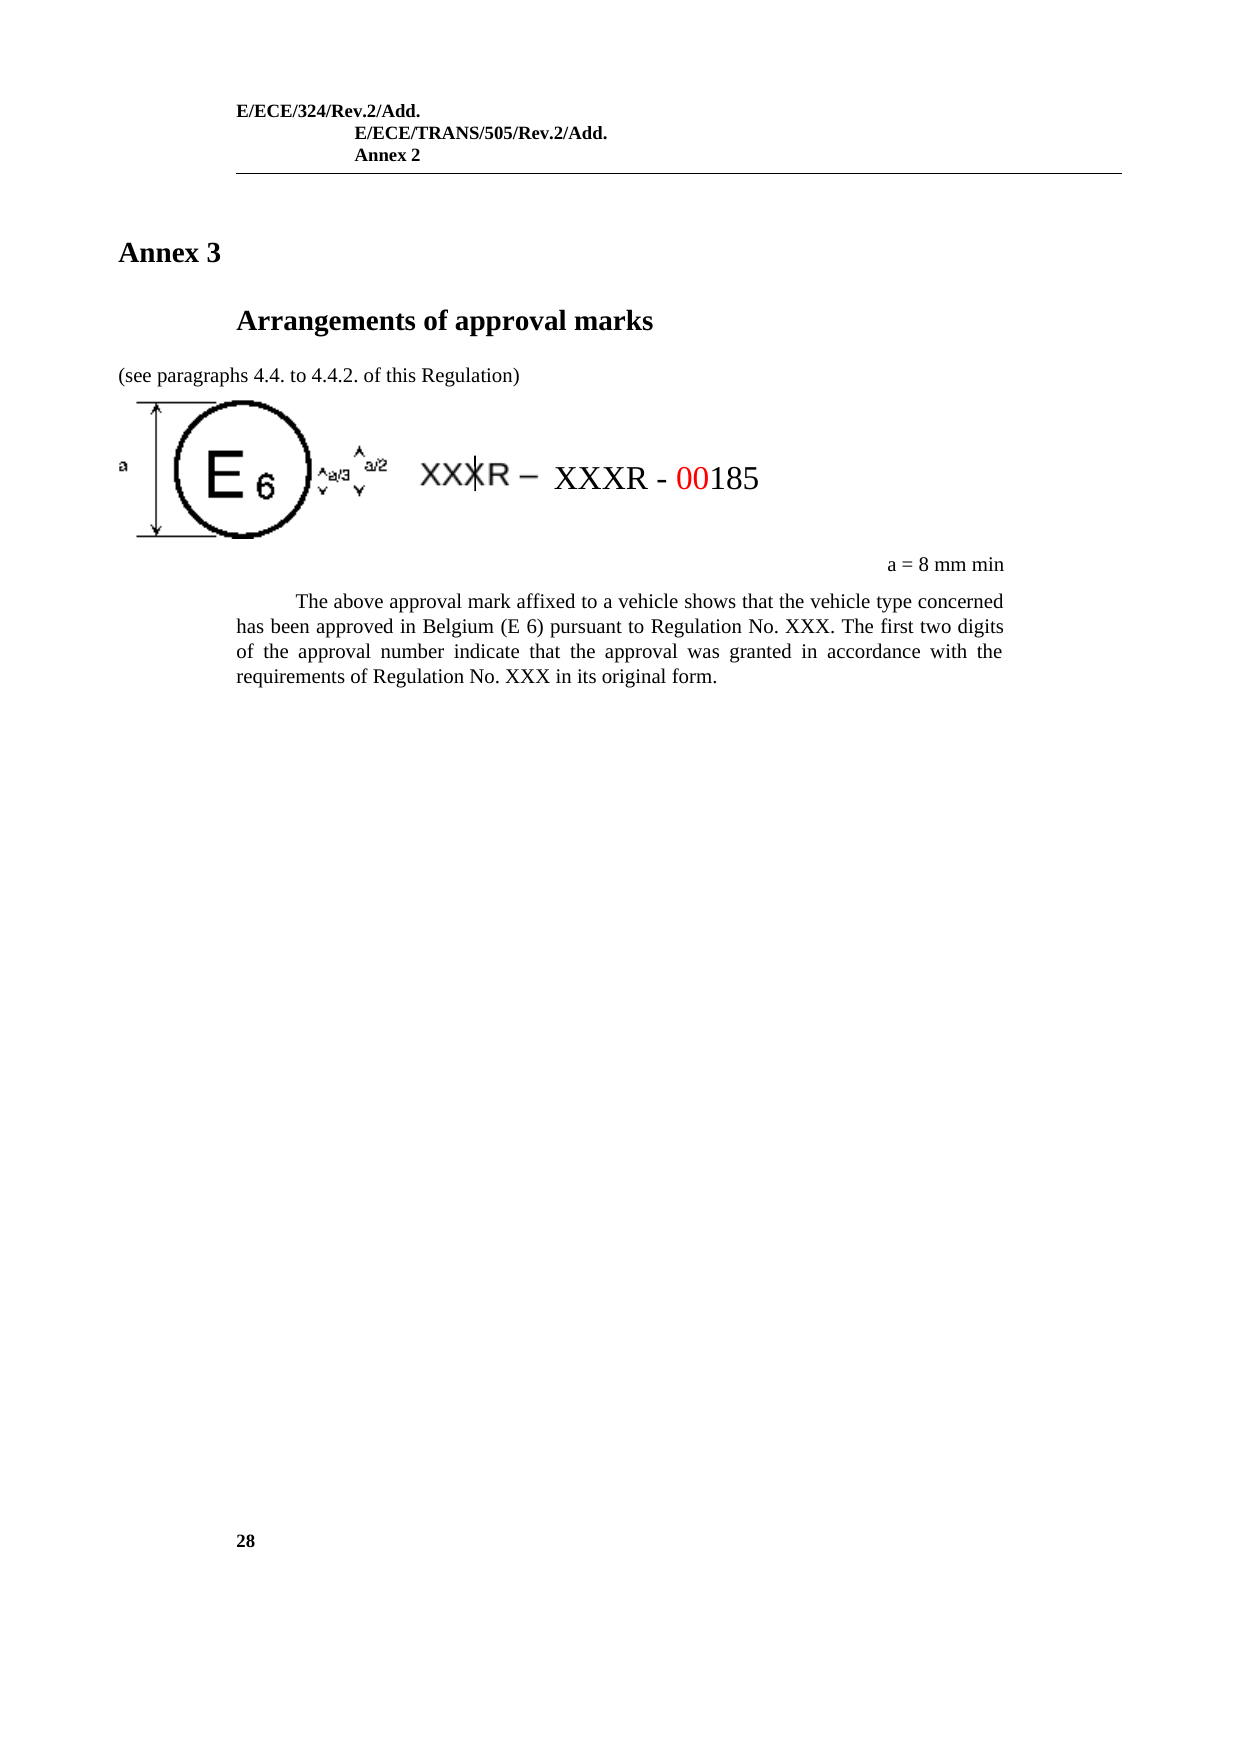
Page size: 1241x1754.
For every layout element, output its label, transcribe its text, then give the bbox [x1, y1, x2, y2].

text (see paragraphs 4.4. to 4.4.2. of this Regulation) [118, 362, 1004, 387]
text Annex 3 [118, 237, 1004, 268]
text The above approval mark affixed to a vehicle shows that the vehicle type concerned has been approved in Belgium (E 6) pursuant to Regulation No. XXX. The first two digits of the approval number indicate that the approval was granted in accordance with the requirements of Regulation No. XXX in its original form. [236, 588, 1004, 688]
text a = min [118, 551, 1004, 576]
text Arrangements of approval marks [118, 306, 1004, 337]
